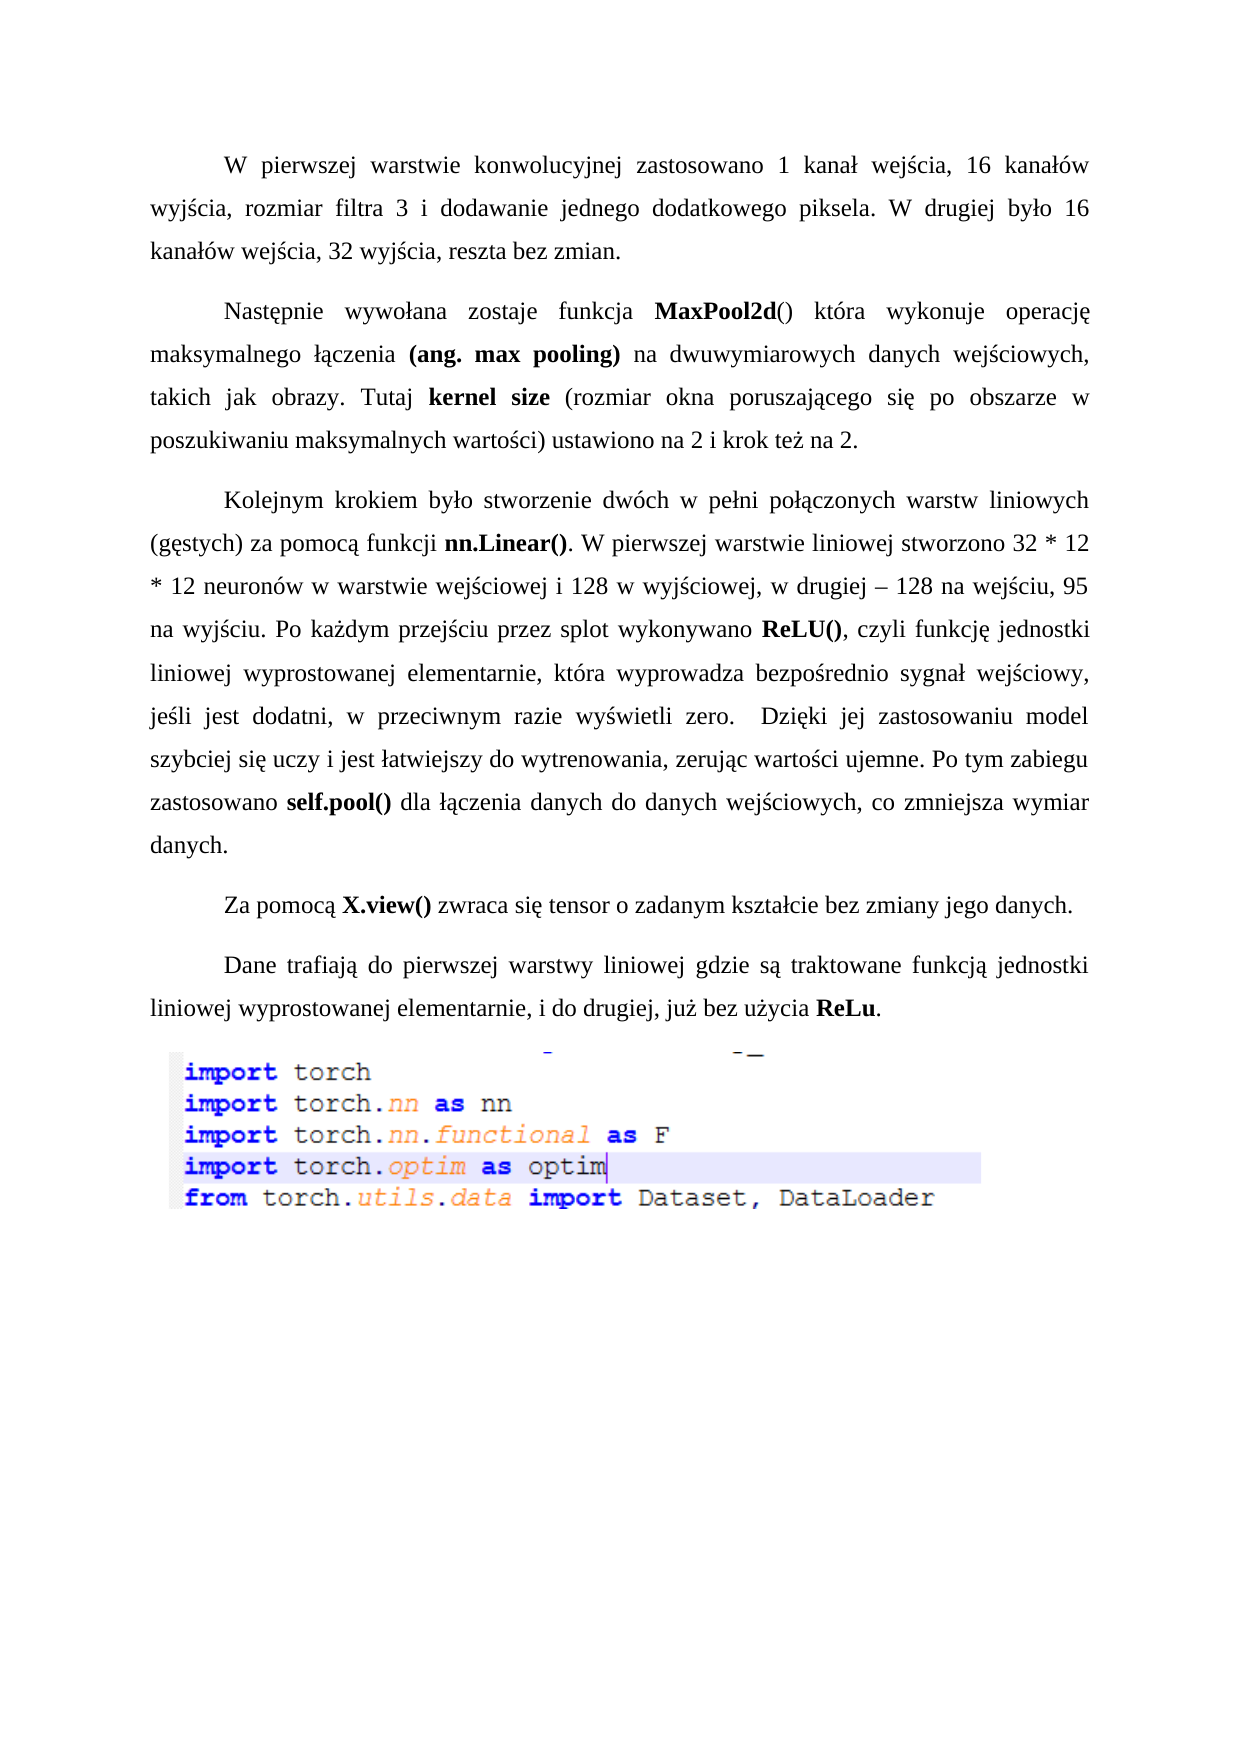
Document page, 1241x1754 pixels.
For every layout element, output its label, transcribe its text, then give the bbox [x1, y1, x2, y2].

text Dane trafiają do pierwszej warstwy liniowej gdzie są traktowane funkcją jednostki liniowej wyprostowanej elementarnie, i do drugiej, już bez użycia ReLu. [150, 950, 1090, 1022]
text Za pomocą X.view() zwraca się tensor o zadanym kształcie bez zmiany jego danych. [150, 890, 1090, 919]
text Kolejnym krokiem było stworzenie dwóch w pełni połączonych warstw liniowych (gęstych) za pomocą funkcji nn.Linear(). W pierwszej warstwie liniowej stworzono 32 * 12 * 12 neuronów w warstwie wejściowej i 128 w wyjściowej, w drugiej – 128 na wejściu, 95 na wyjściu. Po każdym przejściu przez splot wykonywano ReLU(), czyli funkcję jednostki liniowej wyprostowanej elementarnie, która wyprowadza bezpośrednio sygnał wejściowy, jeśli jest dodatni, w przeciwnym razie wyświetli zero. Dzięki jej zastosowaniu model szybciej się uczy i jest łatwiejszy do wytrenowania, zerując wartości ujemne. Po tym zabiegu zastosowano self.pool() dla łączenia danych do danych wejściowych, co zmniejsza wymiar danych. [150, 485, 1090, 859]
text W pierwszej warstwie konwolucyjnej zastosowano 1 kanał wejścia, 16 kanałów wyjścia, rozmiar filtra 3 i dodawanie jednego dodatkowego piksela. W drugiej było 16 kanałów wejścia, 32 wyjścia, reszta bez zmian. [150, 150, 1090, 265]
text Następnie wywołana zostaje funkcja MaxPool2d() która wykonuje operację maksymalnego łączenia (ang. max pooling) na dwuwymiarowych danych wejściowych, takich jak obrazy. Tutaj kernel size (rozmiar okna poruszającego się po obszarze w poszukiwaniu maksymalnych wartości) ustawiono na 2 i krok też na 2. [150, 296, 1090, 454]
